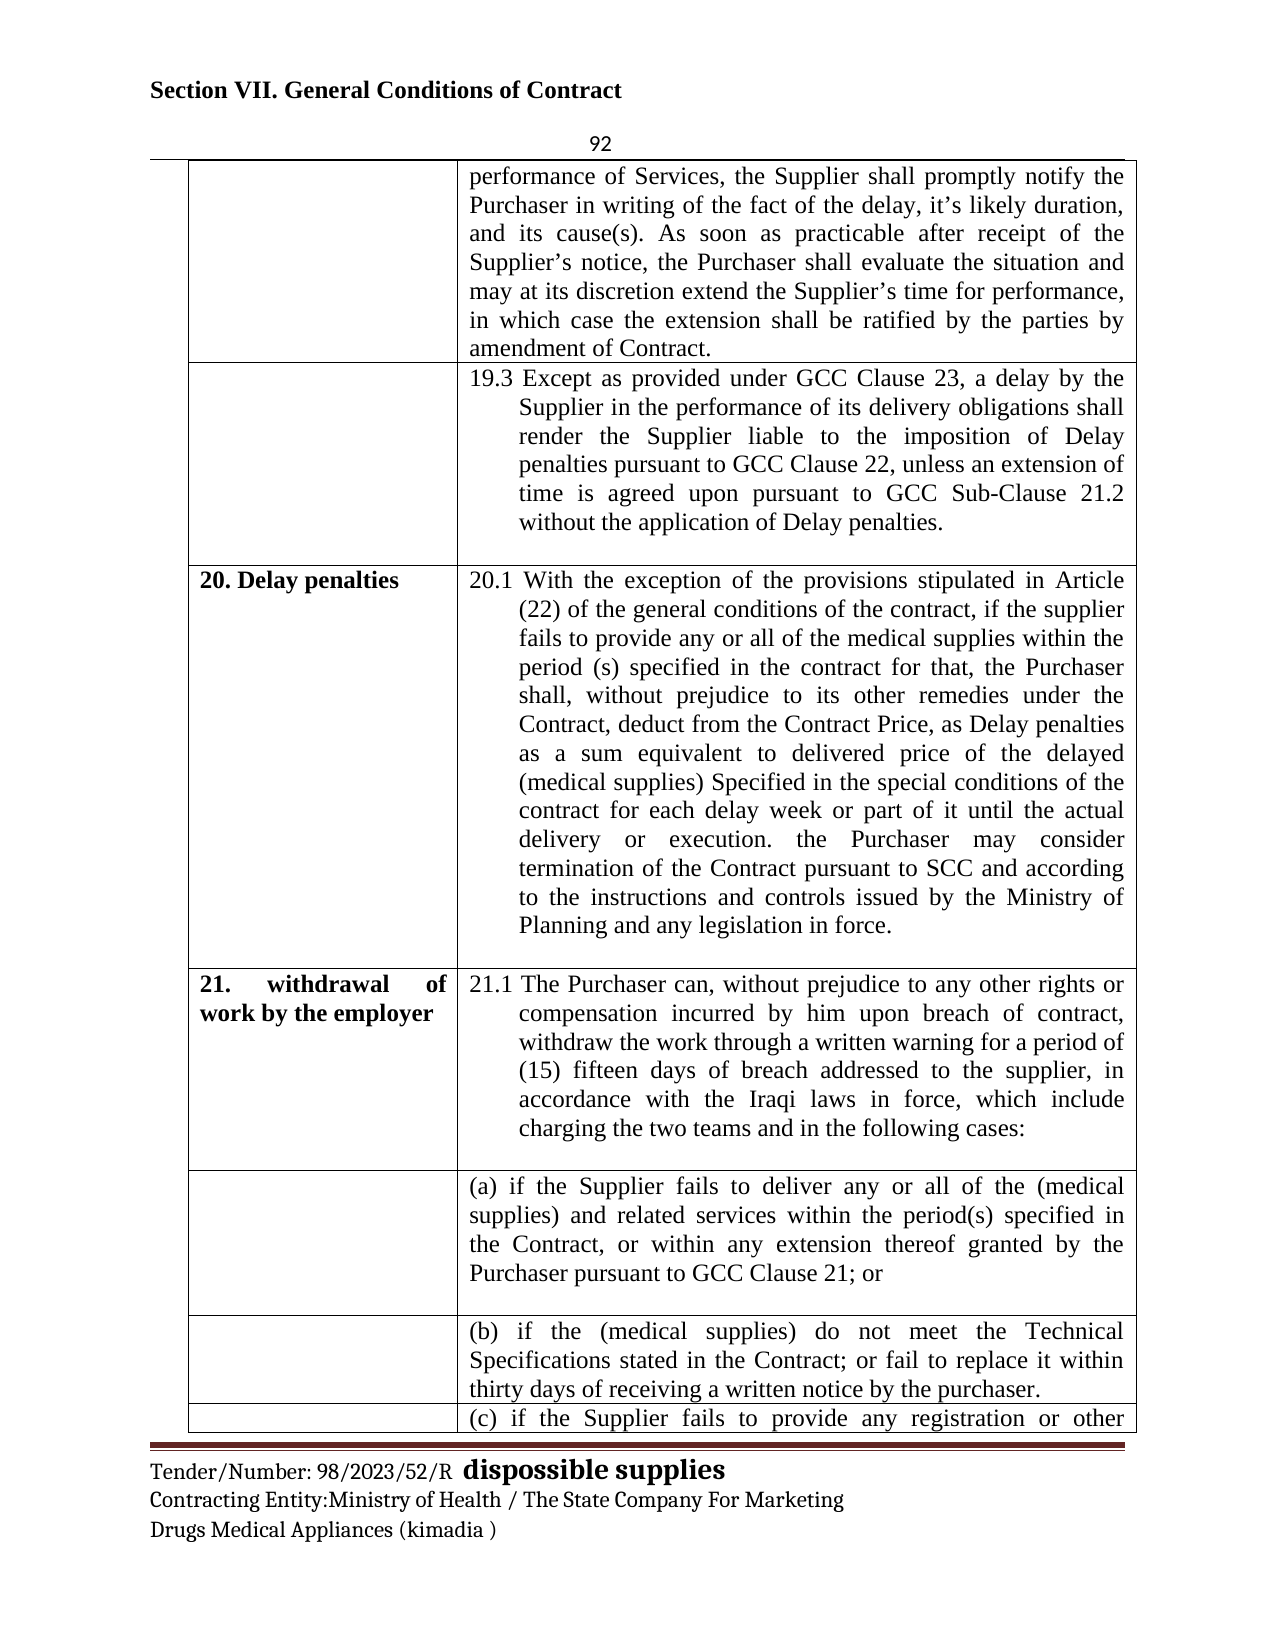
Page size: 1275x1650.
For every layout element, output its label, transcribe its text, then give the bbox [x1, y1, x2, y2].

table_cell [189, 1171, 457, 1315]
table_cell [189, 363, 457, 564]
table_cell 20. Delay penalties [189, 566, 457, 968]
table_cell (a) if the Supplier fails to deliver any or all of the (medical supplies) and related services within the period(s) specified in the Contract, or within any extension thereof granted by the Purchaser pursuant to GCC Clause 21; or [458, 1171, 1136, 1315]
table_cell 20.1 With the exception of the provisions stipulated in Article (22) of the general conditions of the contract, if the supplier fails to provide any or all of the medical supplies within the period (s) specified in the contract for that, the Purchaser shall, without prejudice to its other remedies under the Contract, deduct from the Contract Price, as Delay penalties as a sum equivalent to delivered price of the delayed (medical supplies) Specified in the special conditions of the contract for each delay week or part of it until the actual delivery or execution. the Purchaser may consider termination of the Contract pursuant to SCC and according to the instructions and controls issued by the Ministry of Planning and any legislation in force. [458, 566, 1136, 968]
table_cell [189, 1404, 457, 1432]
table_header [189, 161, 457, 362]
table_cell 21.1 The Purchaser can, without prejudice to any other rights or compensation incurred by him upon breach of contract, withdraw the work through a written warning for a period of (15) fifteen days of breach addressed to the supplier, in accordance with the Iraqi laws in force, which include charging the two teams and in the following cases: [458, 969, 1136, 1170]
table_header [458, 161, 1136, 362]
table_cell (b) if the (medical supplies) do not meet the Technical Specifications stated in the Contract; or fail to replace it within thirty days of receiving a written notice by the purchaser. [458, 1316, 1136, 1402]
table_cell [189, 1316, 457, 1402]
table_cell 21. withdrawal of work by the employer [189, 969, 457, 1170]
table_cell 19.3 Except as provided under GCC Clause 23, a delay by the Supplier in the performance of its delivery obligations shall render the Supplier liable to the imposition of Delay penalties pursuant to GCC Clause 22, unless an extension of time is agreed upon pursuant to GCC Sub-Clause 21.2 without the application of Delay penalties. [458, 363, 1136, 564]
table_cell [458, 1404, 1136, 1432]
